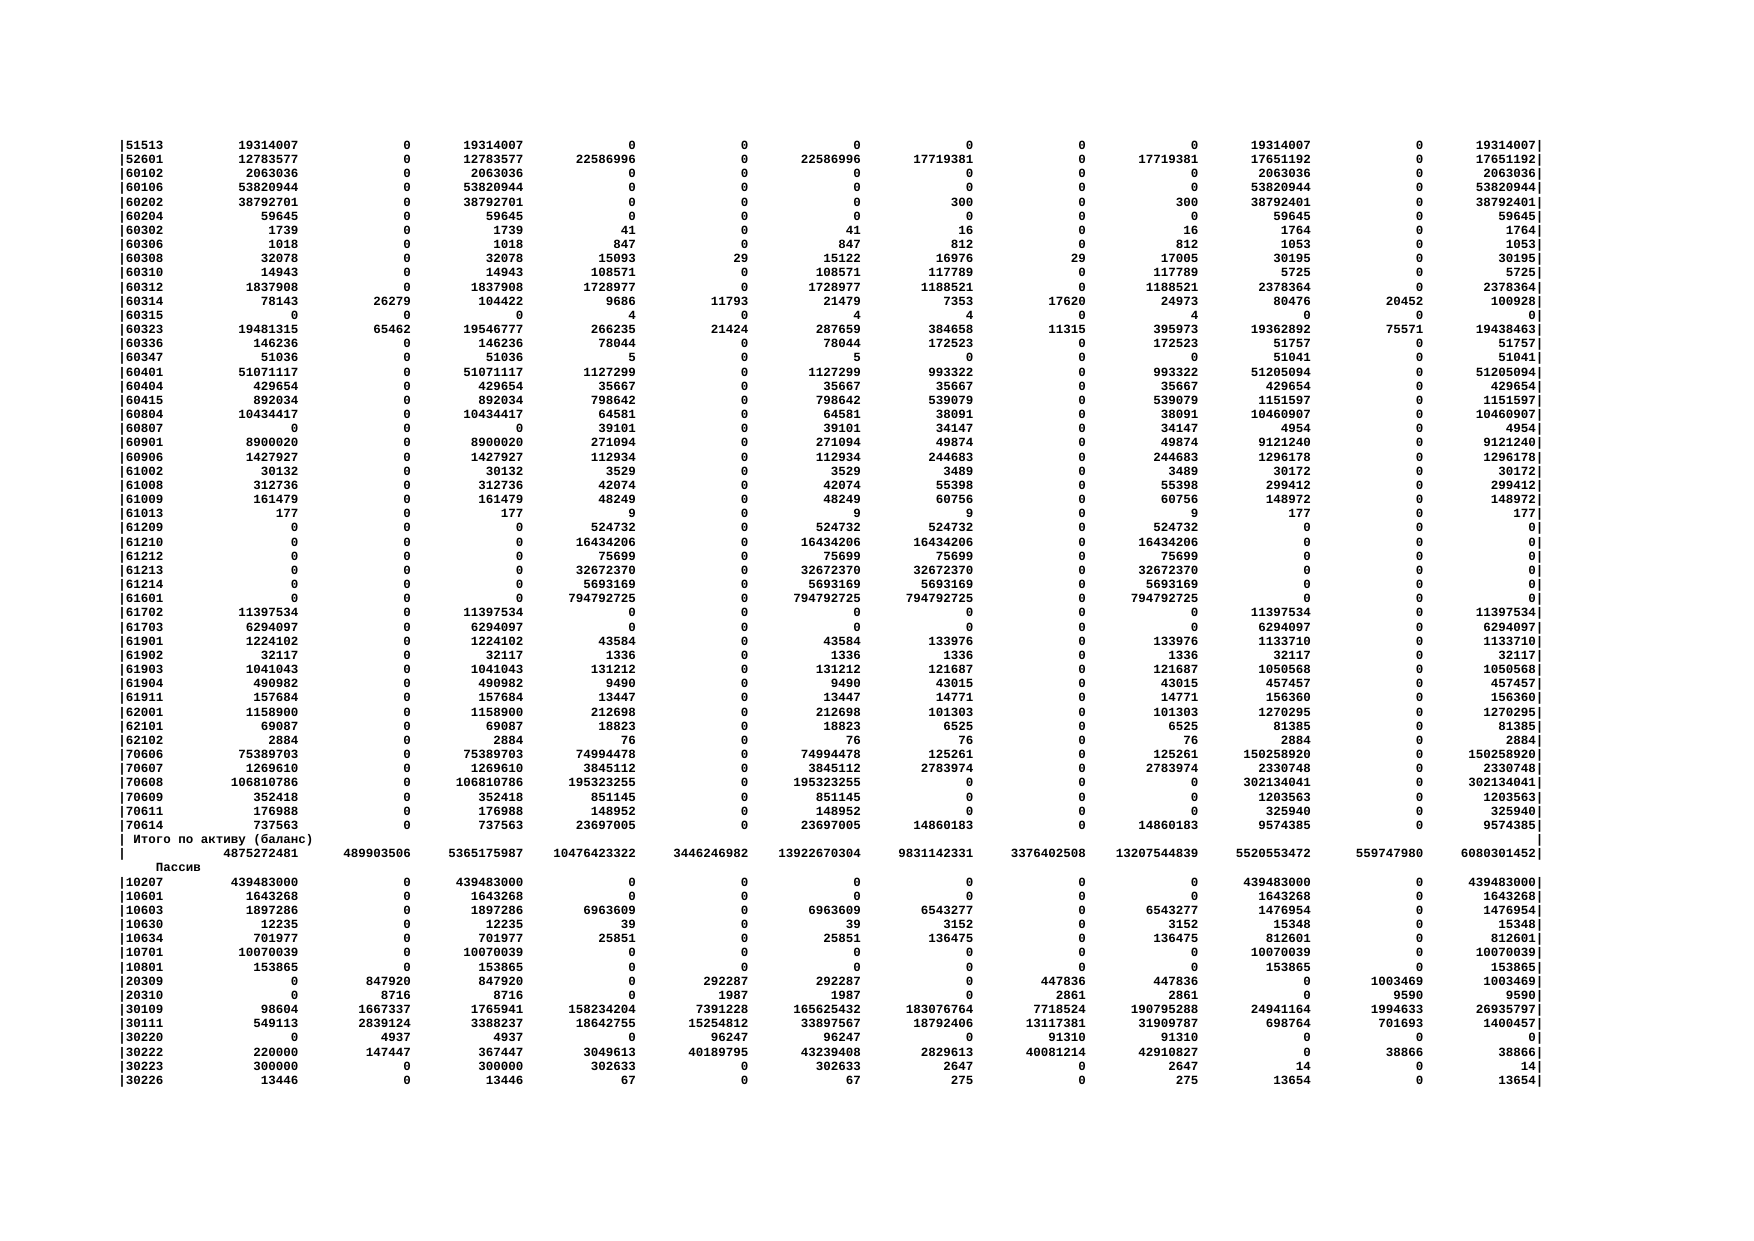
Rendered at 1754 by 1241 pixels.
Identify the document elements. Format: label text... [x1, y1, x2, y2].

text |30223 300000 0 300000 302633 0 302633 2647 0 2647 14 0 14| [118, 1060, 1636, 1074]
text |61209 0 0 0 524732 0 524732 524732 0 524732 0 0 0| [118, 521, 1636, 536]
text |70608 106810786 0 106810786 195323255 0 195323255 0 0 0 302134041 0 302134041| [118, 776, 1636, 791]
text |62102 2884 0 2884 76 0 76 76 0 76 2884 0 2884| [118, 734, 1636, 748]
text |60906 1427927 0 1427927 112934 0 112934 244683 0 244683 1296178 0 1296178| [118, 451, 1636, 465]
text |60901 8900020 0 8900020 271094 0 271094 49874 0 49874 9121240 0 9121240| [118, 436, 1636, 451]
text |10207 439483000 0 439483000 0 0 0 0 0 0 439483000 0 439483000| [118, 876, 1636, 890]
text |60204 59645 0 59645 0 0 0 0 0 0 59645 0 59645| [118, 210, 1636, 224]
text |61911 157684 0 157684 13447 0 13447 14771 0 14771 156360 0 156360| [118, 691, 1636, 706]
text |52601 12783577 0 12783577 22586996 0 22586996 17719381 0 17719381 17651192 0 17651192| [118, 153, 1636, 167]
text |61904 490982 0 490982 9490 0 9490 43015 0 43015 457457 0 457457| [118, 677, 1636, 691]
text |30222 220000 147447 367447 3049613 40189795 43239408 2829613 40081214 42910827 0 38866 38866| [118, 1046, 1636, 1060]
text |61002 30132 0 30132 3529 0 3529 3489 0 3489 30172 0 30172| [118, 465, 1636, 479]
text |60804 10434417 0 10434417 64581 0 64581 38091 0 38091 10460907 0 10460907| [118, 408, 1636, 422]
text |61214 0 0 0 5693169 0 5693169 5693169 0 5693169 0 0 0| [118, 578, 1636, 592]
text | Итого по активу (баланс) | [118, 833, 1636, 847]
text |60306 1018 0 1018 847 0 847 812 0 812 1053 0 1053| [118, 238, 1636, 252]
text |10603 1897286 0 1897286 6963609 0 6963609 6543277 0 6543277 1476954 0 1476954| [118, 904, 1636, 918]
text |61008 312736 0 312736 42074 0 42074 55398 0 55398 299412 0 299412| [118, 479, 1636, 493]
text |60336 146236 0 146236 78044 0 78044 172523 0 172523 51757 0 51757| [118, 337, 1636, 351]
text | 4875272481 489903506 5365175987 10476423322 3446246982 13922670304 9831142331 3376402508 13207544839 5520553472 559747980 6080301452| [118, 847, 1636, 861]
text |30111 549113 2839124 3388237 18642755 15254812 33897567 18792406 13117381 31909787 698764 701693 1400457| [118, 1017, 1636, 1031]
text |30109 98604 1667337 1765941 158234204 7391228 165625432 183076764 7718524 190795288 24941164 1994633 26935797| [118, 1003, 1636, 1017]
text |30220 0 4937 4937 0 96247 96247 0 91310 91310 0 0 0| [118, 1031, 1636, 1046]
text |51513 19314007 0 19314007 0 0 0 0 0 0 19314007 0 19314007| [118, 139, 1636, 153]
text |60415 892034 0 892034 798642 0 798642 539079 0 539079 1151597 0 1151597| [118, 394, 1636, 408]
text |61601 0 0 0 794792725 0 794792725 794792725 0 794792725 0 0 0| [118, 592, 1636, 606]
text |60106 53820944 0 53820944 0 0 0 0 0 0 53820944 0 53820944| [118, 181, 1636, 196]
text |61213 0 0 0 32672370 0 32672370 32672370 0 32672370 0 0 0| [118, 564, 1636, 578]
text |60102 2063036 0 2063036 0 0 0 0 0 0 2063036 0 2063036| [118, 167, 1636, 181]
text |60323 19481315 65462 19546777 266235 21424 287659 384658 11315 395973 19362892 75571 19438463| [118, 323, 1636, 337]
text |62101 69087 0 69087 18823 0 18823 6525 0 6525 81385 0 81385| [118, 720, 1636, 734]
text |10634 701977 0 701977 25851 0 25851 136475 0 136475 812601 0 812601| [118, 932, 1636, 946]
text |60807 0 0 0 39101 0 39101 34147 0 34147 4954 0 4954| [118, 422, 1636, 436]
text |60315 0 0 0 4 0 4 4 0 4 0 0 0| [118, 309, 1636, 323]
text |10701 10070039 0 10070039 0 0 0 0 0 0 10070039 0 10070039| [118, 946, 1636, 961]
text |61903 1041043 0 1041043 131212 0 131212 121687 0 121687 1050568 0 1050568| [118, 663, 1636, 677]
text |61013 177 0 177 9 0 9 9 0 9 177 0 177| [118, 507, 1636, 521]
text |70614 737563 0 737563 23697005 0 23697005 14860183 0 14860183 9574385 0 9574385| [118, 819, 1636, 833]
text |70611 176988 0 176988 148952 0 148952 0 0 0 325940 0 325940| [118, 805, 1636, 819]
text |61901 1224102 0 1224102 43584 0 43584 133976 0 133976 1133710 0 1133710| [118, 635, 1636, 649]
text |70607 1269610 0 1269610 3845112 0 3845112 2783974 0 2783974 2330748 0 2330748| [118, 762, 1636, 776]
text |60308 32078 0 32078 15093 29 15122 16976 29 17005 30195 0 30195| [118, 252, 1636, 266]
text |10630 12235 0 12235 39 0 39 3152 0 3152 15348 0 15348| [118, 918, 1636, 932]
text |60202 38792701 0 38792701 0 0 0 300 0 300 38792401 0 38792401| [118, 196, 1636, 210]
text |10601 1643268 0 1643268 0 0 0 0 0 0 1643268 0 1643268| [118, 890, 1636, 904]
text |60314 78143 26279 104422 9686 11793 21479 7353 17620 24973 80476 20452 100928| [118, 295, 1636, 309]
text |61902 32117 0 32117 1336 0 1336 1336 0 1336 32117 0 32117| [118, 649, 1636, 663]
text |61009 161479 0 161479 48249 0 48249 60756 0 60756 148972 0 148972| [118, 493, 1636, 507]
text |61212 0 0 0 75699 0 75699 75699 0 75699 0 0 0| [118, 550, 1636, 564]
text |30226 13446 0 13446 67 0 67 275 0 275 13654 0 13654| [118, 1074, 1636, 1088]
text |20309 0 847920 847920 0 292287 292287 0 447836 447836 0 1003469 1003469| [118, 975, 1636, 989]
text |61210 0 0 0 16434206 0 16434206 16434206 0 16434206 0 0 0| [118, 536, 1636, 550]
text |70609 352418 0 352418 851145 0 851145 0 0 0 1203563 0 1203563| [118, 791, 1636, 805]
text |60401 51071117 0 51071117 1127299 0 1127299 993322 0 993322 51205094 0 51205094| [118, 366, 1636, 380]
text |61702 11397534 0 11397534 0 0 0 0 0 0 11397534 0 11397534| [118, 606, 1636, 621]
text |20310 0 8716 8716 0 1987 1987 0 2861 2861 0 9590 9590| [118, 989, 1636, 1003]
text |60312 1837908 0 1837908 1728977 0 1728977 1188521 0 1188521 2378364 0 2378364| [118, 281, 1636, 295]
text |10801 153865 0 153865 0 0 0 0 0 0 153865 0 153865| [118, 961, 1636, 975]
text |60347 51036 0 51036 5 0 5 0 0 0 51041 0 51041| [118, 351, 1636, 366]
text |61703 6294097 0 6294097 0 0 0 0 0 0 6294097 0 6294097| [118, 621, 1636, 635]
text Пассив [118, 861, 1636, 876]
text |62001 1158900 0 1158900 212698 0 212698 101303 0 101303 1270295 0 1270295| [118, 706, 1636, 720]
text |70606 75389703 0 75389703 74994478 0 74994478 125261 0 125261 150258920 0 150258920| [118, 748, 1636, 762]
text |60404 429654 0 429654 35667 0 35667 35667 0 35667 429654 0 429654| [118, 380, 1636, 394]
text |60310 14943 0 14943 108571 0 108571 117789 0 117789 5725 0 5725| [118, 266, 1636, 281]
text |60302 1739 0 1739 41 0 41 16 0 16 1764 0 1764| [118, 224, 1636, 238]
